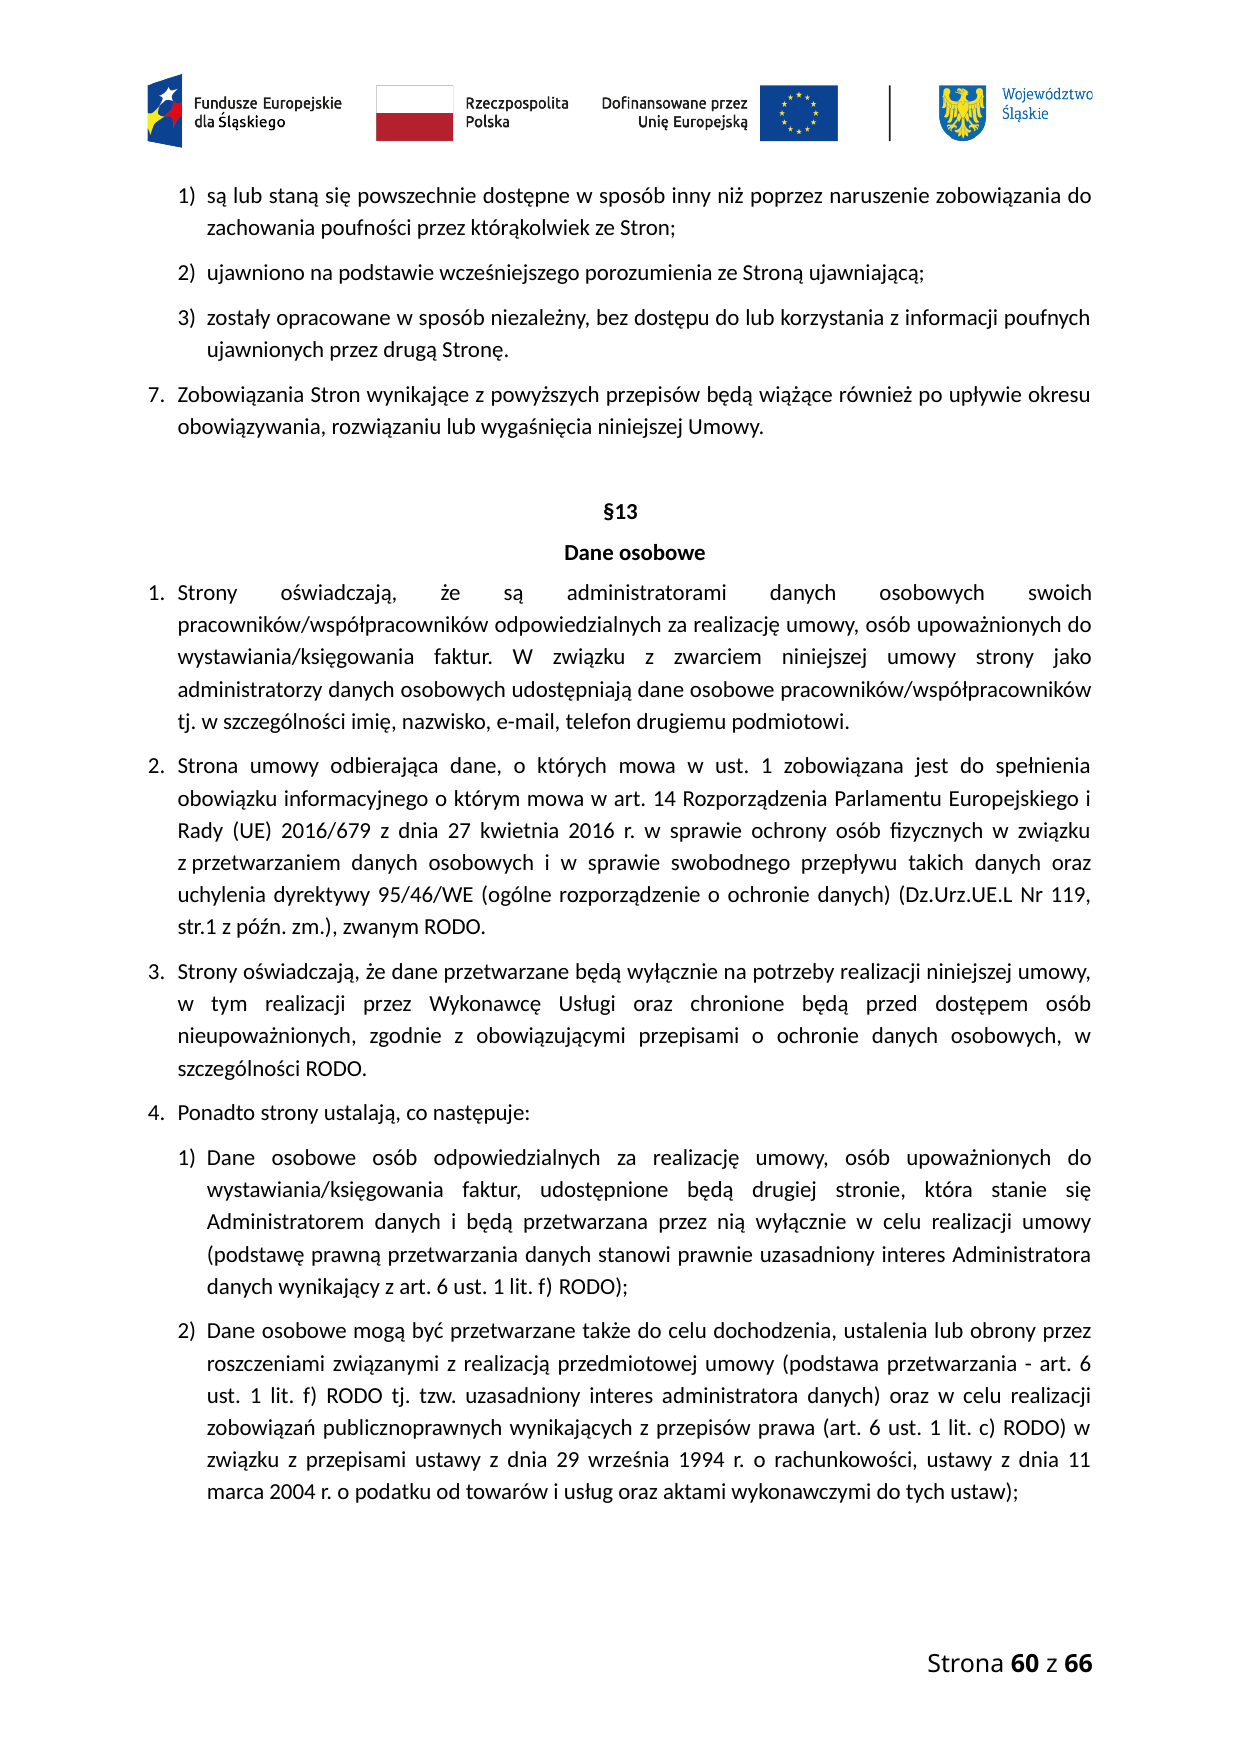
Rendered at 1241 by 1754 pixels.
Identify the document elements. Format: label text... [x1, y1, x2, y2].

list Strona umowy odbierająca dane, o których mowa w ust. 1 zobowiązana jest do spełnienia obowiązku informacyjnego o którym mowa w art. 14 Rozporządzenia Parlamentu Europejskiego i Rady (UE) 2016/679 z dnia 27 kwietnia 2016 r. w sprawie ochrony osób fizycznych w związku z przetwarzaniem danych osobowych i w sprawie swobodnego przepływu takich danych oraz uchylenia dyrektywy 95/46/WE (ogólne rozporządzenie o ochronie danych) (Dz.Urz.UE.L Nr 119, str.1 z późn. zm.), zwanym RODO. [148, 752, 1093, 941]
list Strony oświadczają, że są administratorami danych osobowych swoich pracowników/współpracowników odpowiedzialnych za realizację umowy, osób upoważnionych do wystawiania/księgowania faktur. W związku z zwarciem niniejszej umowy strony jako administratorzy danych osobowych udostępniają dane osobowe pracowników/współpracowników tj. w szczególności imię, nazwisko, e-mail, telefon drugiemu podmiotowi. [148, 578, 1093, 735]
list zostały opracowane w sposób niezależny, bez dostępu do lub korzystania z informacji poufnych ujawnionych przez drugą Stronę. [177, 303, 1093, 363]
list Zobowiązania Stron wynikające z powyższych przepisów będą wiążące również po upływie okresu obowiązywania, rozwiązaniu lub wygaśnięcia niniejszej Umowy. [148, 380, 1093, 440]
list ujawniono na podstawie wcześniejszego porozumienia ze Stroną ujawniającą; [177, 258, 1093, 286]
list Strony oświadczają, że dane przetwarzane będą wyłącznie na potrzeby realizacji niniejszej umowy, w tym realizacji przez Wykonawcę Usługi oraz chronione będą przed dostępem osób nieupoważnionych, zgodnie z obowiązującymi przepisami o ochronie danych osobowych, w szczególności RODO. [148, 957, 1093, 1082]
list Dane osobowe osób odpowiedzialnych za realizację umowy, osób upoważnionych do wystawiania/księgowania faktur, udostępnione będą drugiej stronie, która stanie się Administratorem danych i będą przetwarzana przez nią wyłącznie w celu realizacji umowy (podstawę prawną przetwarzania danych stanowi prawnie uzasadniony interes Administratora danych wynikający z art. 6 ust. 1 lit. f) RODO); [177, 1143, 1093, 1300]
list Dane osobowe mogą być przetwarzane także do celu dochodzenia, ustalenia lub obrony przez roszczeniami związanymi z realizacją przedmiotowej umowy (podstawa przetwarzania - art. 6 ust. 1 lit. f) RODO tj. tzw. uzasadniony interes administratora danych) oraz w celu realizacji zobowiązań publicznoprawnych wynikających z przepisów prawa (art. 6 ust. 1 lit. c) RODO) w związku z przepisami ustawy z dnia 29 września 1994 r. o rachunkowości, ustawy z dnia 11 marca 2004 r. o podatku od towarów i usług oraz aktami wykonawczymi do tych ustaw); [177, 1317, 1093, 1506]
text §13 [148, 497, 1093, 525]
list są lub staną się powszechnie dostępne w sposób inny niż poprzez naruszenie zobowiązania do zachowania poufności przez którąkolwiek ze Stron; [177, 181, 1093, 241]
text Dane osobowe [177, 538, 1093, 566]
list Ponadto strony ustalają, co następuje: [148, 1098, 1093, 1126]
picture [147, 73, 1093, 148]
